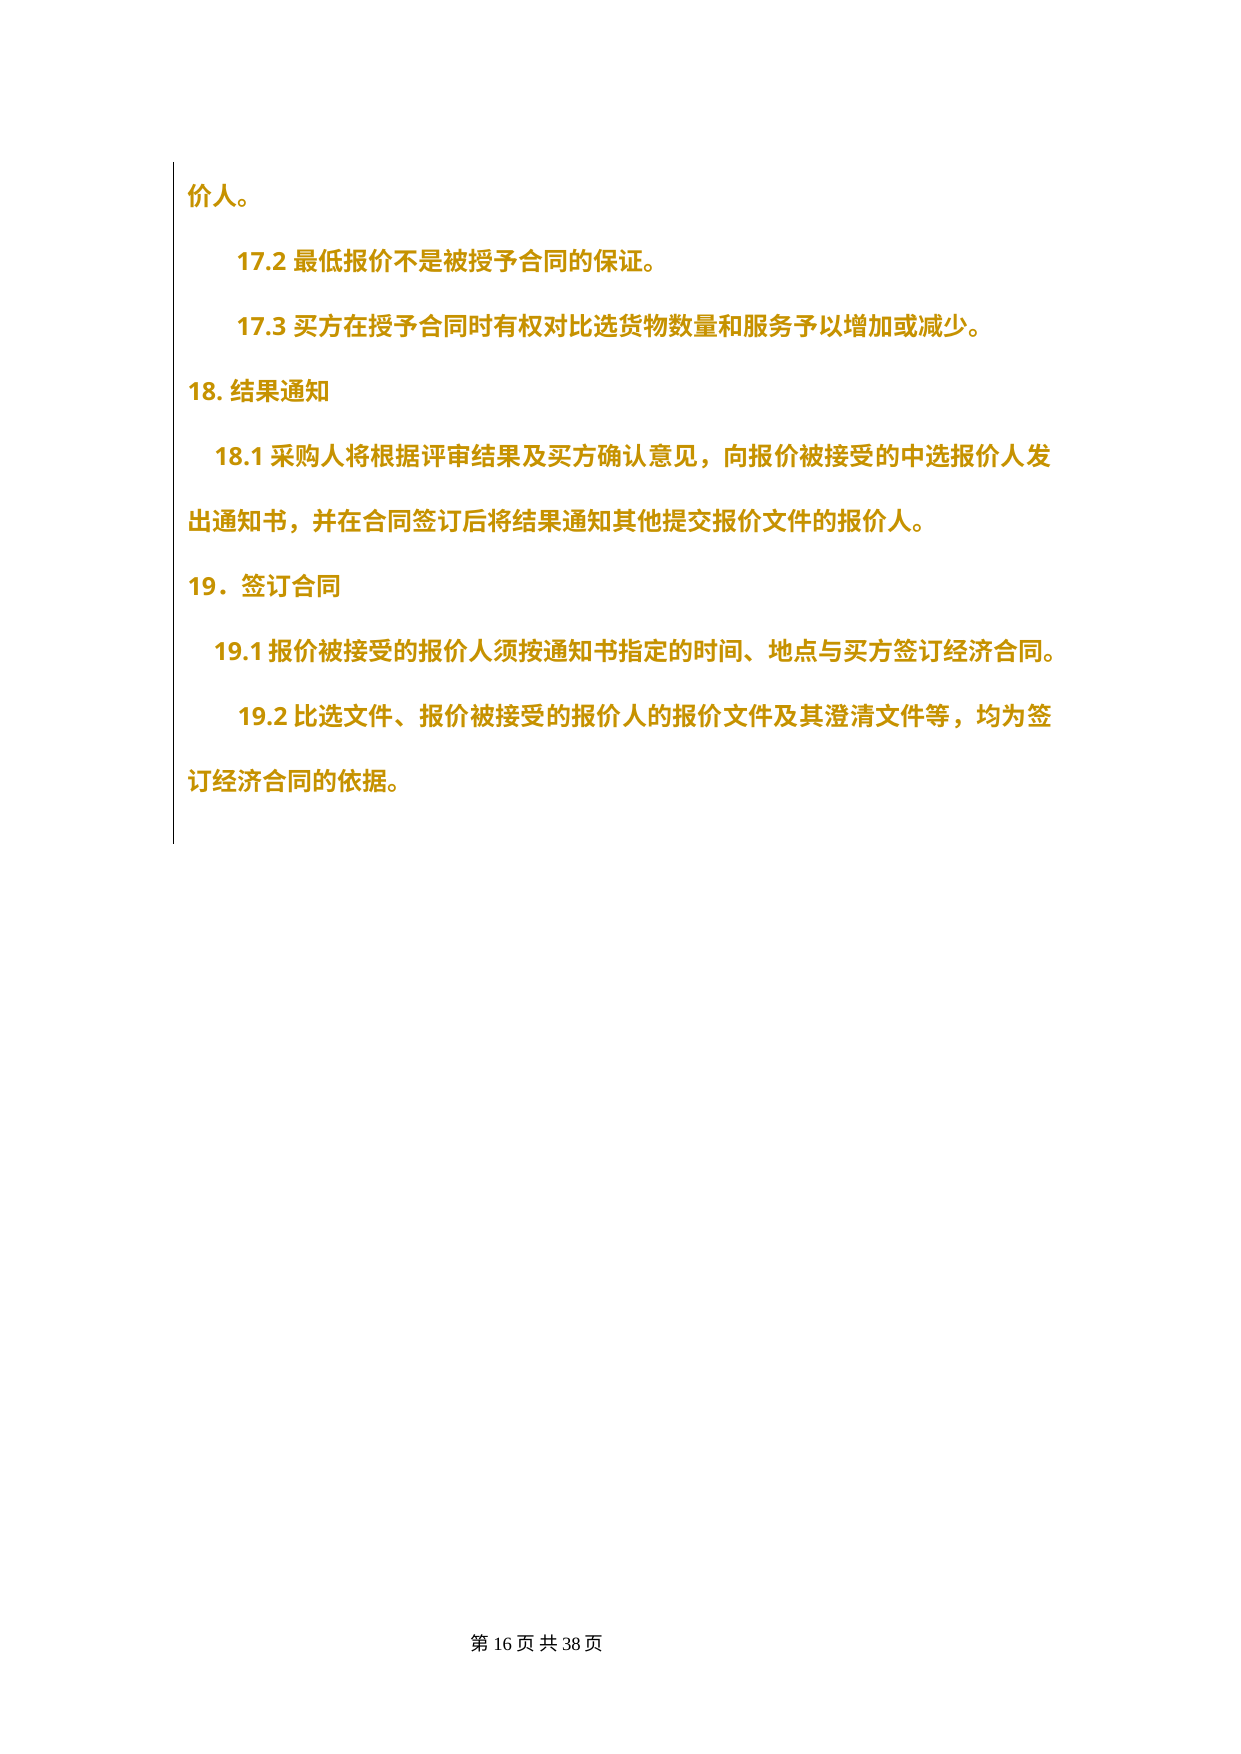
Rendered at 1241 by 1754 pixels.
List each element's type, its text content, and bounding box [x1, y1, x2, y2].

text 17.3 买方在授予合同时有权对比选货物数量和服务予以增加或减少。 [187, 292, 1053, 357]
text 19.1报价被接受的报价人须按通知书指定的时间、地点与买方签订经济合同。 [187, 617, 1053, 682]
text 18.1采购人将根据评审结果及买方确认意见，向报价被接受的中选报价人发出通知书，并在合同签订后将结果通知其他提交报价文件的报价人。 [187, 422, 1053, 552]
text 19.2比选文件、报价被接受的报价人的报价文件及其澄清文件等，均为签订经济合同的依据。 [187, 682, 1053, 812]
text 17.2 最低报价不是被授予合同的保证。 [187, 227, 1053, 292]
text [187, 162, 1053, 227]
text 19．签订合同 [187, 552, 1053, 617]
text 18. 结果通知 [187, 357, 1053, 422]
